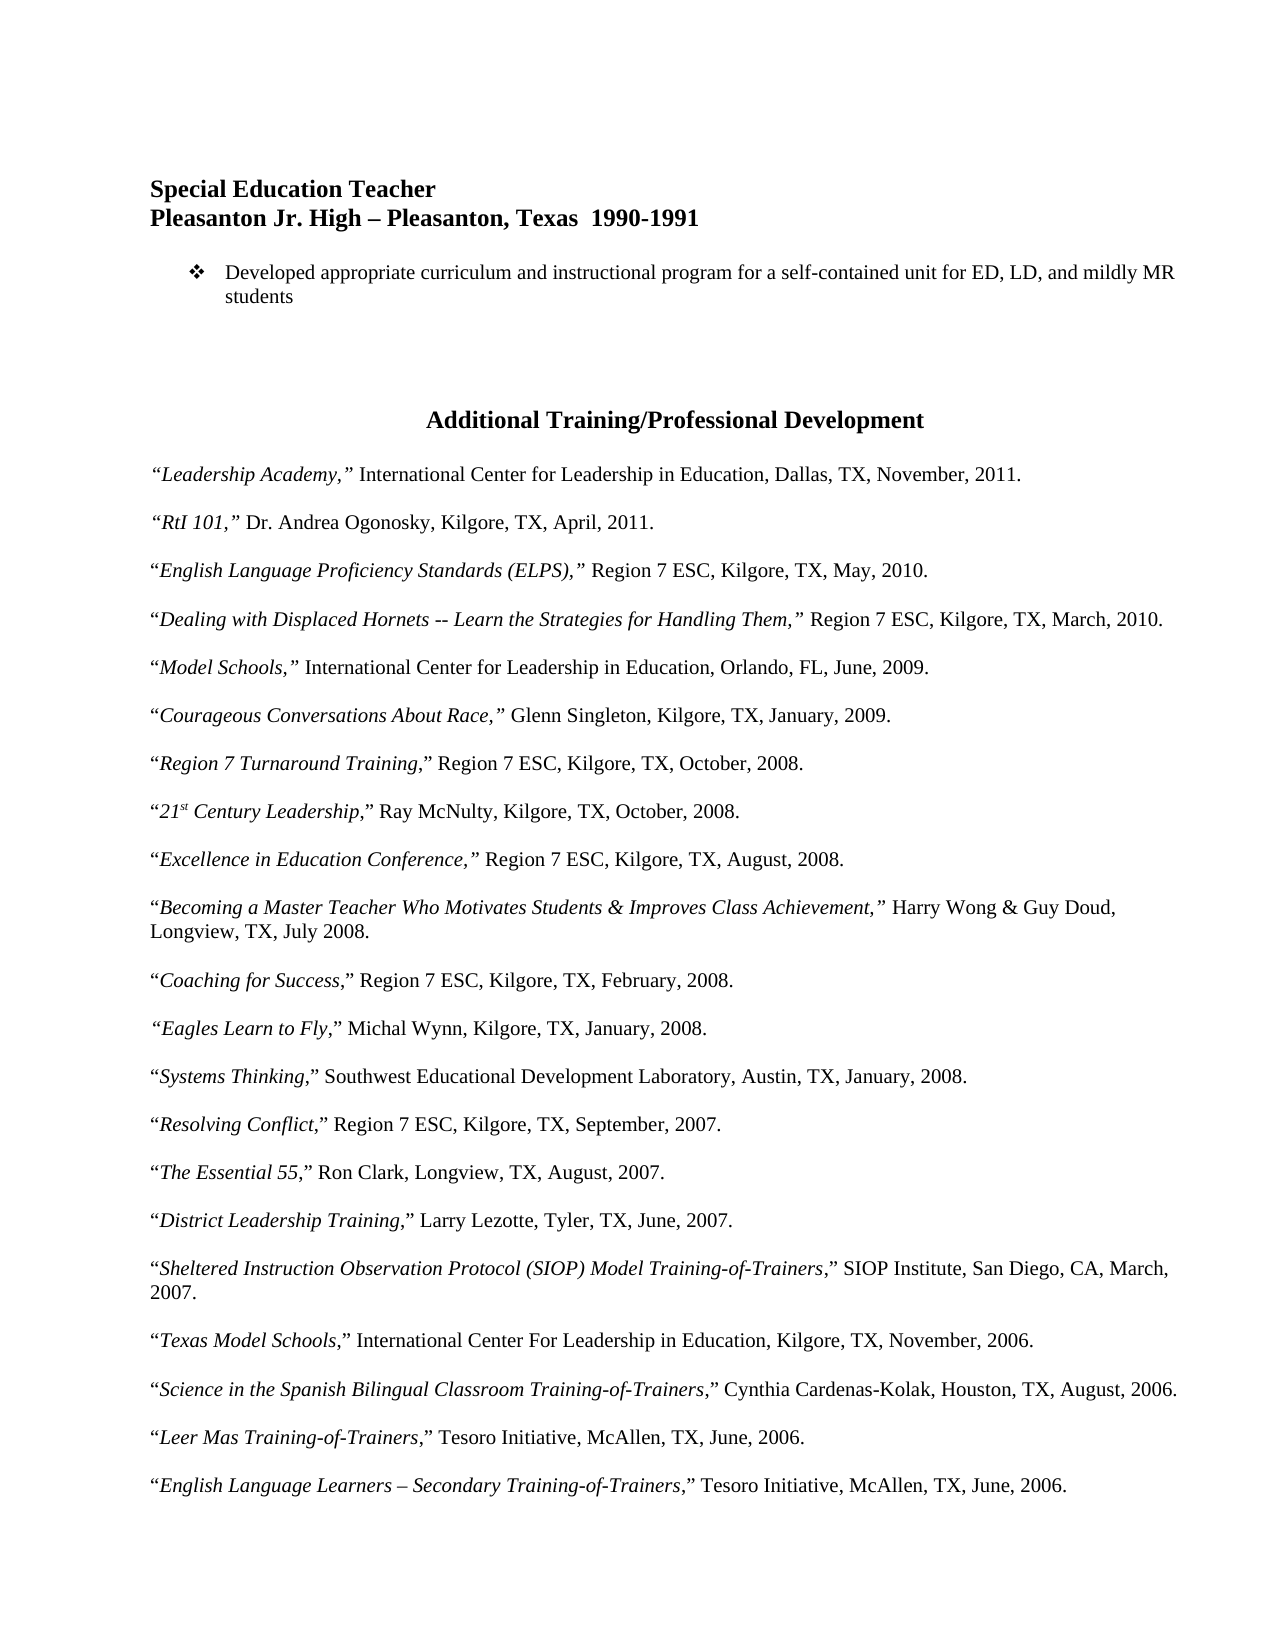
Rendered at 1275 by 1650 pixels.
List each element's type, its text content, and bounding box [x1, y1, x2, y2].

text “Sheltered Instruction Observation Protocol (SIOP) Model Training-of-Trainers,” SIOP Institute, San Diego, CA, March, 2007. [150, 1256, 1200, 1304]
text “English Language Proficiency Standards (ELPS),” Region 7 ESC, Kilgore, TX, May, 2010. [150, 558, 1200, 582]
text “English Language Learners – Secondary Training-of-Trainers,” Tesoro Initiative, McAllen, TX, June, 2006. [150, 1473, 1200, 1497]
text “Model Schools,” International Center for Leadership in Education, Orlando, FL, June, 2009. [150, 655, 1200, 679]
text “Systems Thinking,” Southwest Educational Development Laboratory, Austin, TX, January, 2008. [150, 1064, 1200, 1088]
text Special Education Teacher [150, 174, 1200, 203]
text “Leer Mas Training-of-Trainers,” Tesoro Initiative, McAllen, TX, June, 2006. [150, 1425, 1200, 1449]
text “Resolving Conflict,” Region 7 ESC, Kilgore, TX, September, 2007. [150, 1112, 1200, 1136]
text “21st Century Leadership,” Ray McNulty, Kilgore, TX, October, 2008. [150, 799, 1200, 823]
text “Leadership Academy,” International Center for Leadership in Education, Dallas, TX, November, 2011. [150, 462, 1200, 486]
text “Coaching for Success,” Region 7 ESC, Kilgore, TX, February, 2008. [150, 967, 1200, 992]
text “Becoming a Master Teacher Who Motivates Students & Improves Class Achievement,” Harry Wong & Guy Doud, Longview, TX, July 2008. [150, 895, 1200, 943]
text Additional Training/Professional Development [150, 405, 1200, 433]
text “RtI 101,” Dr. Andrea Ogonosky, Kilgore, TX, April, 2011. [150, 510, 1200, 534]
text “Science in the Spanish Bilingual Classroom Training-of-Trainers,” Cynthia Cardenas-Kolak, Houston, TX, August, 2006. [150, 1377, 1200, 1401]
text “Dealing with Displaced Hornets -- Learn the Strategies for Handling Them,” Region 7 ESC, Kilgore, TX, March, 2010. [150, 607, 1200, 631]
text “Eagles Learn to Fly,” Michal Wynn, Kilgore, TX, January, 2008. [150, 1016, 1200, 1040]
text “Region 7 Turnaround Training,” Region 7 ESC, Kilgore, TX, October, 2008. [150, 751, 1200, 775]
text “District Leadership Training,” Larry Lezotte, Tyler, TX, June, 2007. [150, 1208, 1200, 1232]
text “Texas Model Schools,” International Center For Leadership in Education, Kilgore, TX, November, 2006. [150, 1328, 1200, 1352]
text “Excellence in Education Conference,” Region 7 ESC, Kilgore, TX, August, 2008. [150, 847, 1200, 871]
text Pleasanton Jr. High – Pleasanton, Texas 1990-1991 [150, 203, 1200, 232]
text “Courageous Conversations About Race,” Glenn Singleton, Kilgore, TX, January, 2009. [150, 703, 1200, 727]
text “The Essential 55,” Ron Clark, Longview, TX, August, 2007. [150, 1160, 1200, 1184]
list Developed appropriate curriculum and instructional program for a self-contained unit for ED, LD, and mildly MR students [187, 260, 1200, 308]
